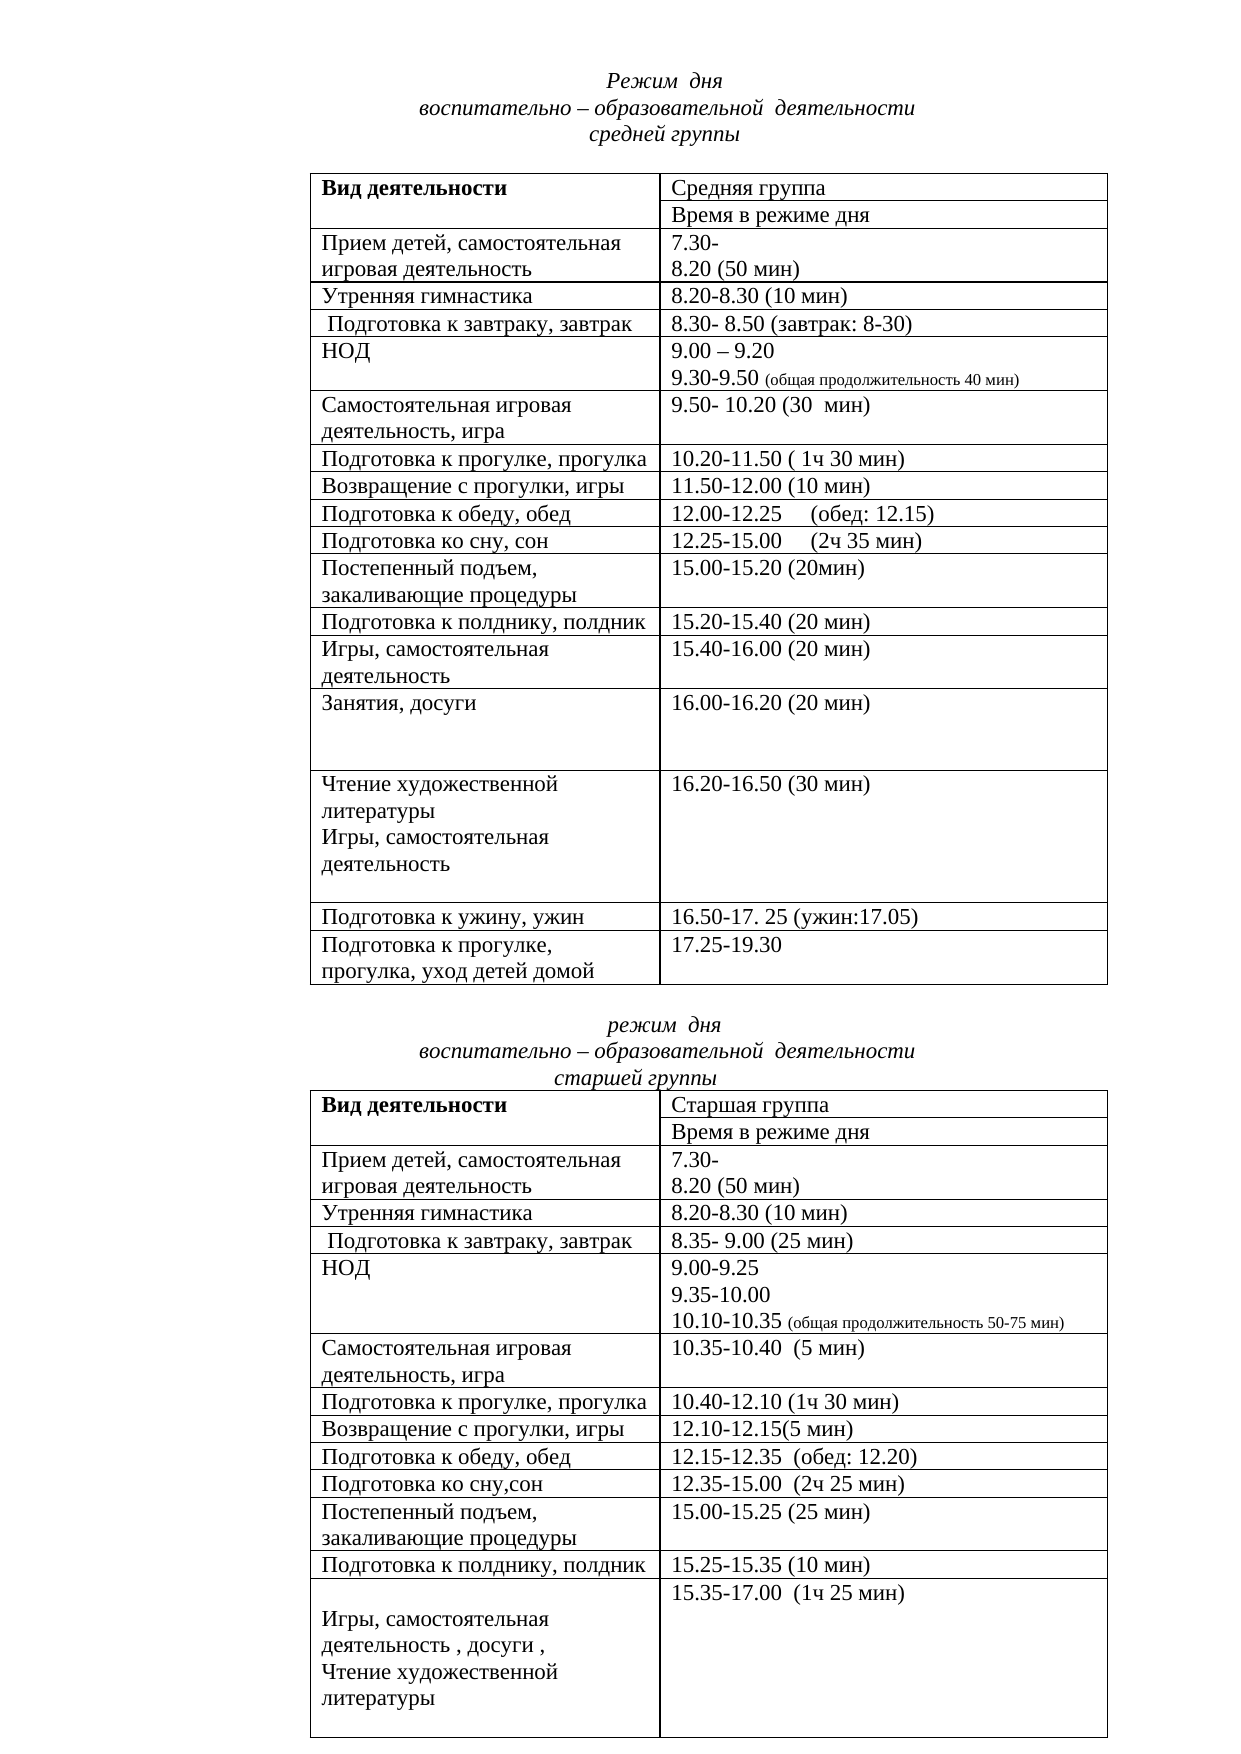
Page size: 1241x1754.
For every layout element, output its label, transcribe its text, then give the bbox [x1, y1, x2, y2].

table_cell Утренняя гимнастика [311, 1200, 659, 1226]
table_cell Подготовка ко сну, сон [311, 527, 659, 553]
text воспитательно – образовательной деятельности [177, 1037, 1152, 1063]
table_cell Постепенный подъем, закаливающие процедуры [311, 1498, 659, 1550]
table_cell Время в режиме дня [661, 1118, 1107, 1145]
table_header Вид деятельности [311, 174, 659, 228]
table_cell 12.10-12.15(5 мин) [661, 1416, 1107, 1442]
table_cell Подготовка к обеду, обед [311, 1443, 659, 1469]
table_cell Подготовка к прогулке, прогулка, уход детей домой [311, 931, 659, 983]
table_cell Самостоятельная игровая деятельность, игра [311, 391, 659, 444]
table_cell Подготовка к завтраку, завтрак [311, 1227, 659, 1253]
table_cell Игры, самостоятельная деятельность [311, 636, 659, 688]
table_cell 11.50-12.00 (10 мин) [661, 472, 1107, 498]
text воспитательно – образовательной деятельности [177, 94, 1152, 120]
table_cell 7.30- 8.20 (50 мин) [661, 1146, 1107, 1198]
table_cell 15.00-15.25 (25 мин) [661, 1498, 1107, 1550]
table_cell Подготовка к прогулке, прогулка [311, 445, 659, 471]
table_cell 12.35-15.00 (2ч 25 мин) [661, 1470, 1107, 1497]
table_cell Прием детей, самостоятельная игровая деятельность [311, 229, 659, 281]
table_cell 10.40-12.10 (1ч 30 мин) [661, 1388, 1107, 1414]
table_cell Подготовка к полднику, полдник [311, 608, 659, 634]
table_cell 8.30- 8.50 (завтрак: 8-30) [661, 310, 1107, 336]
table_cell 10.20-11.50 ( 1ч 30 мин) [661, 445, 1107, 471]
table_cell 7.30- 8.20 (50 мин) [661, 229, 1107, 281]
table_cell Подготовка к ужину, ужин [311, 903, 659, 930]
text Режим дня [177, 67, 1152, 94]
table_cell 12.00-12.25 (обед: 12.15) [661, 500, 1107, 526]
table_cell 16.20-16.50 (30 мин) [661, 771, 1107, 902]
table_cell 12.15-12.35 (обед: 12.20) [661, 1443, 1107, 1469]
table_cell Занятия, досуги [311, 689, 659, 769]
text режим дня [177, 1011, 1152, 1037]
table_cell Подготовка ко сну,сон [311, 1470, 659, 1497]
table_cell 15.00-15.20 (20мин) [661, 554, 1107, 607]
table_cell Прием детей, самостоятельная игровая деятельность [311, 1146, 659, 1198]
table_cell Утренняя гимнастика [311, 283, 659, 309]
table_cell 16.50-17. 25 (ужин:17.05) [661, 903, 1107, 930]
table_cell Самостоятельная игровая деятельность, игра [311, 1334, 659, 1387]
table_cell 9.00 – 9.20 9.30-9.50 (общая продолжительность 40 мин) [661, 337, 1107, 390]
table_cell 9.50- 10.20 (30 мин) [661, 391, 1107, 444]
table_cell Подготовка к обеду, обед [311, 500, 659, 526]
table_cell 10.35-10.40 (5 мин) [661, 1334, 1107, 1387]
text старшей группы [177, 1063, 1152, 1090]
table_cell 8.35- 9.00 (25 мин) [661, 1227, 1107, 1253]
table_cell 12.25-15.00 (2ч 35 мин) [661, 527, 1107, 553]
table_cell 17.25-19.30 [661, 931, 1107, 983]
table_cell 15.40-16.00 (20 мин) [661, 636, 1107, 688]
table_cell Время в режиме дня [661, 201, 1107, 228]
table_cell Возвращение с прогулки, игры [311, 1416, 659, 1442]
table_cell Возвращение с прогулки, игры [311, 472, 659, 498]
table_header Вид деятельности [311, 1091, 659, 1145]
table_header Старшая группа [661, 1091, 1107, 1117]
table_cell НОД [311, 337, 659, 390]
table_cell 15.20-15.40 (20 мин) [661, 608, 1107, 634]
table_cell Подготовка к прогулке, прогулка [311, 1388, 659, 1414]
table_cell 15.25-15.35 (10 мин) [661, 1551, 1107, 1578]
table_cell 16.00-16.20 (20 мин) [661, 689, 1107, 769]
table_cell 8.20-8.30 (10 мин) [661, 283, 1107, 309]
table_cell 9.00-9.25 9.35-10.00 10.10-10.35 (общая продолжительность 50-75 мин) [661, 1254, 1107, 1333]
table_cell Постепенный подъем, закаливающие процедуры [311, 554, 659, 607]
table_header Средняя группа [661, 174, 1107, 200]
table_cell НОД [311, 1254, 659, 1333]
text средней группы [177, 120, 1152, 147]
table_cell Игры, самостоятельная деятельность , досуги , Чтение художественной литературы [311, 1579, 659, 1737]
table_cell 15.35-17.00 (1ч 25 мин) [661, 1579, 1107, 1737]
table_cell Чтение художественной литературы Игры, самостоятельная деятельность [311, 771, 659, 902]
table_cell Подготовка к завтраку, завтрак [311, 310, 659, 336]
table_cell Подготовка к полднику, полдник [311, 1551, 659, 1578]
table_cell 8.20-8.30 (10 мин) [661, 1200, 1107, 1226]
